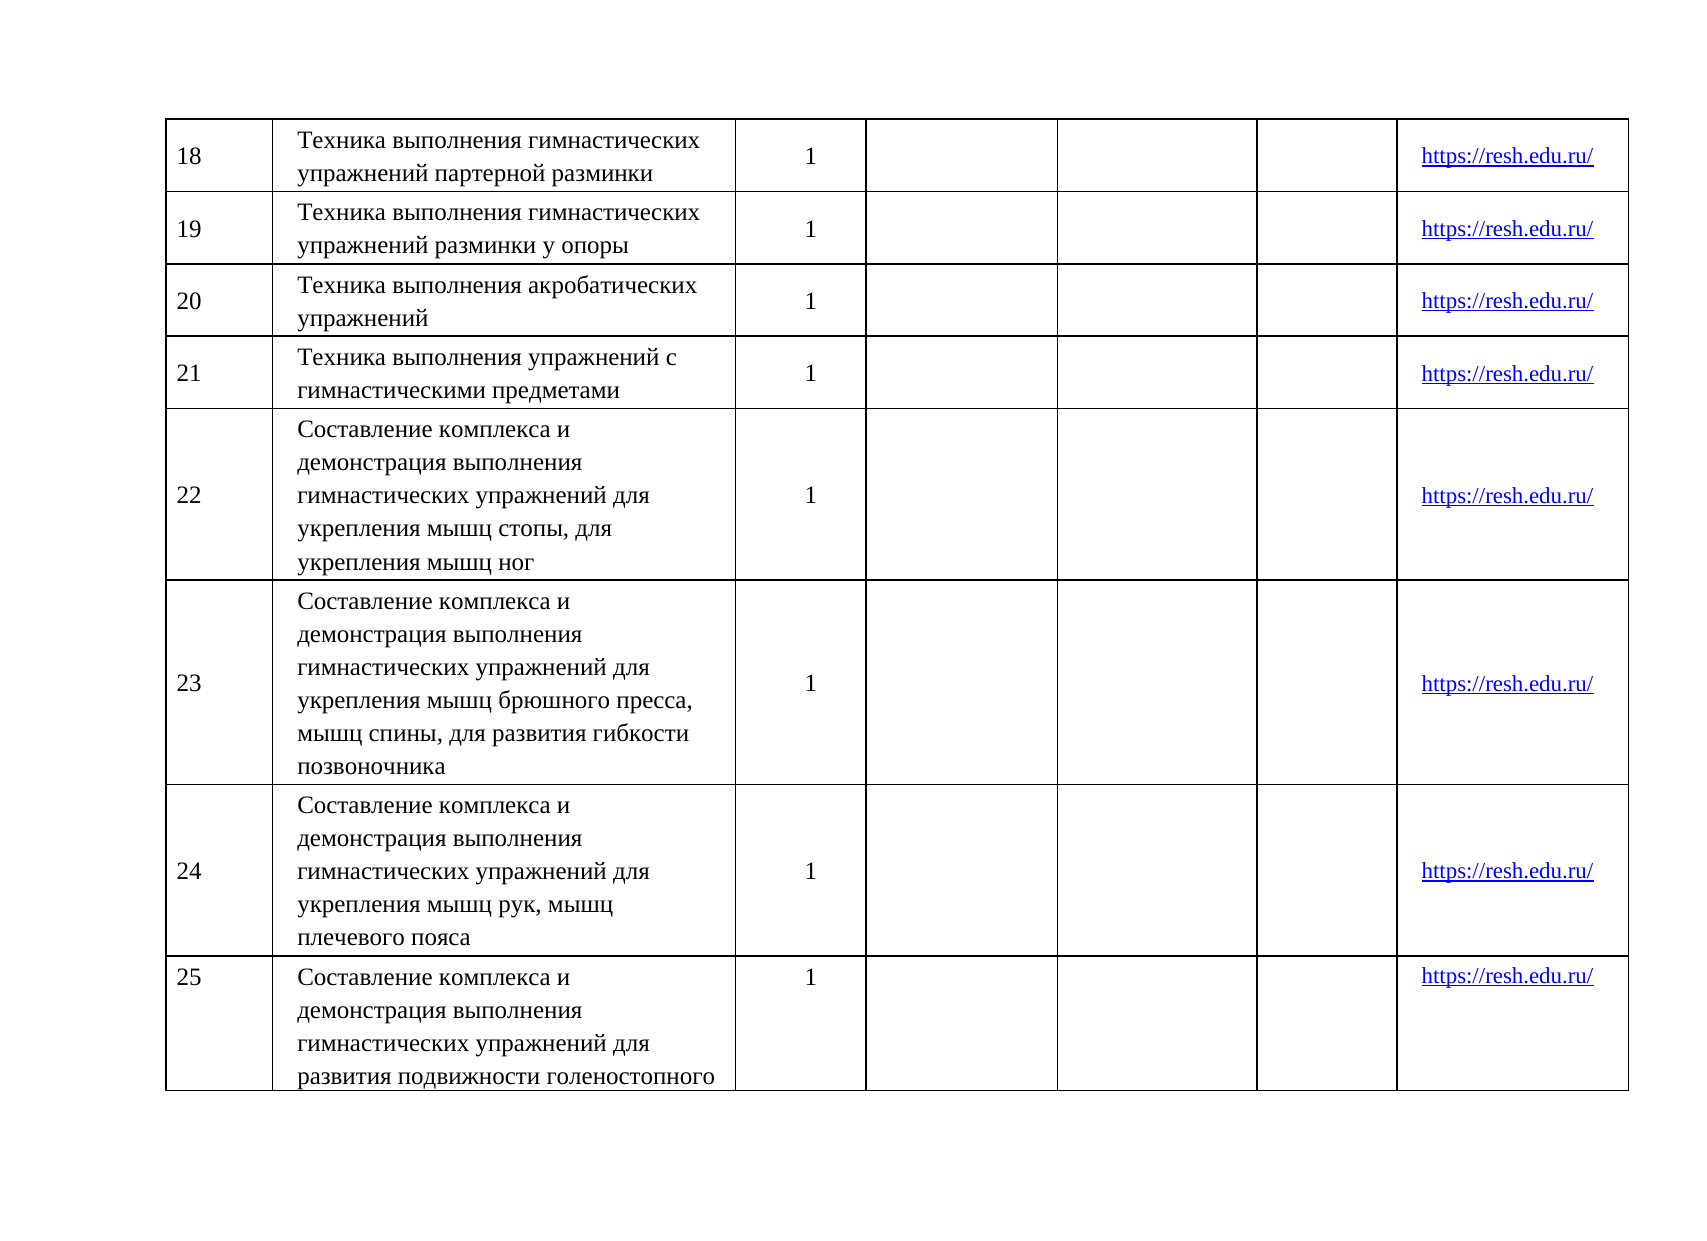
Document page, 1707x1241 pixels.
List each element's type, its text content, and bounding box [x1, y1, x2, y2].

table_cell 19 [167, 192, 272, 263]
table_cell [1058, 120, 1256, 191]
table_cell [867, 265, 1057, 335]
table_cell [867, 337, 1057, 408]
table_cell https://resh.edu.ru/ [1398, 409, 1628, 579]
table_cell https://resh.edu.ru/ [1398, 192, 1628, 263]
table_cell [1258, 409, 1396, 579]
table_cell [1258, 265, 1396, 335]
table_cell [1258, 957, 1396, 1090]
table_cell [1058, 957, 1256, 1090]
table_cell https://resh.edu.ru/ [1398, 337, 1628, 408]
table_cell Составление комплекса и демонстрация выполнения гимнастических упражнений для укрепления мышц стопы, для укрепления мышц ног [273, 409, 735, 579]
table_cell [1058, 192, 1256, 263]
table_cell 1 [736, 409, 865, 579]
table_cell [1398, 957, 1628, 1090]
table_cell https://resh.edu.ru/ [1398, 581, 1628, 784]
table_cell [1258, 337, 1396, 408]
table_cell 18 [167, 120, 272, 191]
table_cell [867, 785, 1057, 955]
table_cell 1 [736, 265, 865, 335]
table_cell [1398, 120, 1628, 191]
table_cell [867, 120, 1057, 191]
table_cell 1 [736, 785, 865, 955]
table_cell 1 [736, 337, 865, 408]
table_cell Техника выполнения акробатических упражнений [273, 265, 735, 335]
table_cell 23 [167, 581, 272, 784]
table_cell Техника выполнения упражнений с гимнастическими предметами [273, 337, 735, 408]
table_cell 22 [167, 409, 272, 579]
table_cell [867, 409, 1057, 579]
table_cell [1258, 120, 1396, 191]
table_cell Техника выполнения гимнастических упражнений партерной разминки [273, 120, 735, 191]
table_cell 1 [736, 957, 865, 1090]
table_cell [1258, 192, 1396, 263]
table_cell Составление комплекса и демонстрация выполнения гимнастических упражнений для укрепления мышц брюшного пресса, мышц спины, для развития гибкости позвоночника [273, 581, 735, 784]
table_cell [867, 957, 1057, 1090]
table_cell 1 [736, 581, 865, 784]
table_cell 20 [167, 265, 272, 335]
table_cell 1 [736, 120, 865, 191]
table_cell 25 [167, 957, 272, 1090]
table_cell 1 [736, 192, 865, 263]
table_cell Техника выполнения гимнастических упражнений разминки у опоры [273, 192, 735, 263]
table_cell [273, 957, 735, 1090]
table_cell https://resh.edu.ru/ [1398, 785, 1628, 955]
table_cell [1058, 785, 1256, 955]
table_cell [1058, 337, 1256, 408]
table_cell [867, 192, 1057, 263]
table_cell 24 [167, 785, 272, 955]
table_cell [867, 581, 1057, 784]
table_cell https://resh.edu.ru/ [1398, 265, 1628, 335]
table_cell [1058, 409, 1256, 579]
table_cell [1258, 785, 1396, 955]
table_cell [1058, 581, 1256, 784]
table_cell Составление комплекса и демонстрация выполнения гимнастических упражнений для укрепления мышц рук, мышц плечевого пояса [273, 785, 735, 955]
table_cell 21 [167, 337, 272, 408]
table_cell [1258, 581, 1396, 784]
table_cell [1058, 265, 1256, 335]
